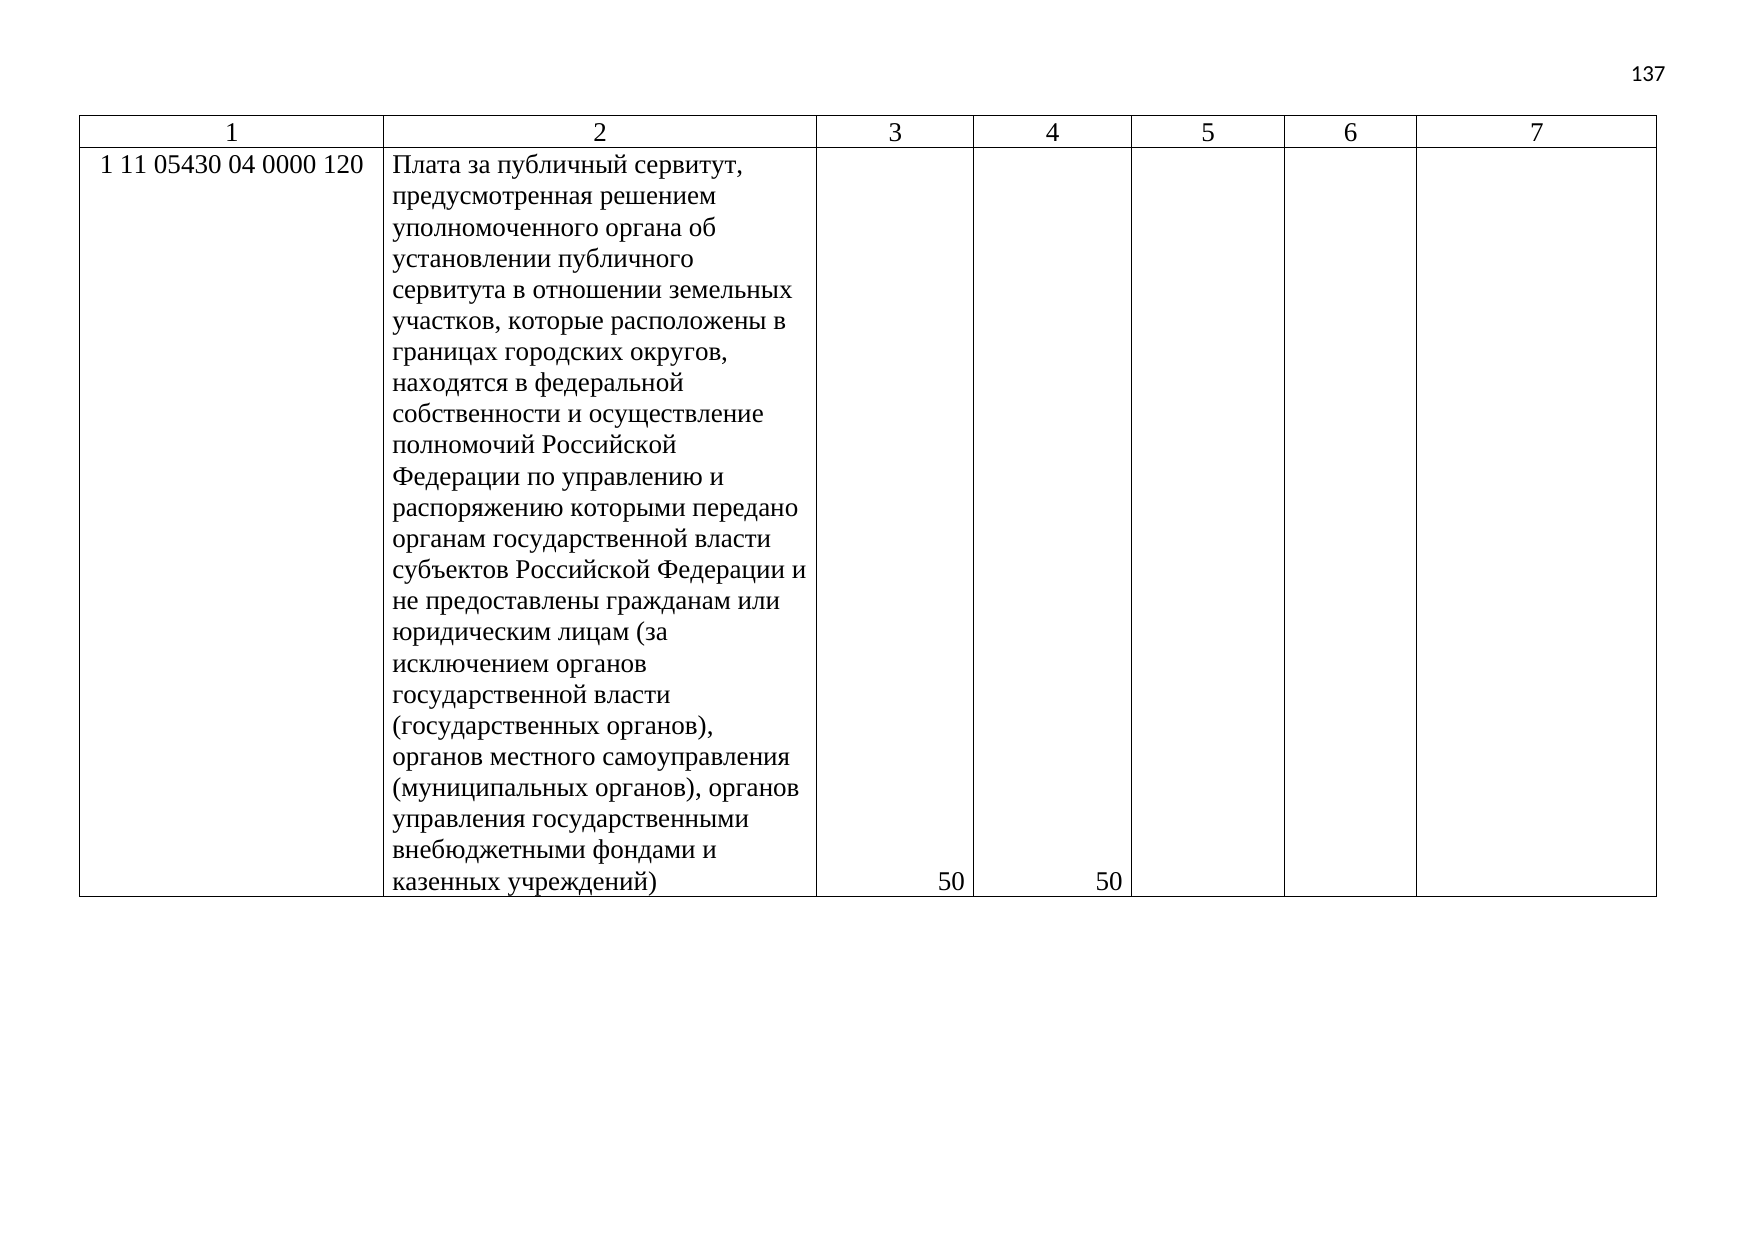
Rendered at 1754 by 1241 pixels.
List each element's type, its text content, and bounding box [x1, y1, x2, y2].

table_header 7 [1417, 116, 1656, 147]
table_cell Плата за публичный сервитут, предусмотренная решением уполномоченного органа об установлении публичного сервитута в отношении земельных участков, которые расположены в границах городских округов, находятся в федеральной собственности и осуществление полномочий Российской Федерации по управлению и распоряжению которыми передано органам государственной власти субъектов Российской Федерации и не предоставлены гражданам или юридическим лицам (за исключением органов государственной власти (государственных органов), органов местного самоуправления (муниципальных органов), органов управления государственными внебюджетными фондами и казенных учреждений) [384, 148, 816, 896]
table_cell [1285, 148, 1416, 896]
table_cell [1132, 148, 1284, 896]
table_header 4 [974, 116, 1131, 147]
table_cell 1 11 05430 04 0000 120 [80, 148, 383, 896]
table_header 1 [80, 116, 383, 147]
table_header 5 [1132, 116, 1284, 147]
table_cell 50 [817, 148, 973, 896]
table_cell 50 [974, 148, 1131, 896]
table_header 2 [384, 116, 816, 147]
table_header 3 [817, 116, 973, 147]
table_cell [1417, 148, 1656, 896]
table_header 6 [1285, 116, 1416, 147]
